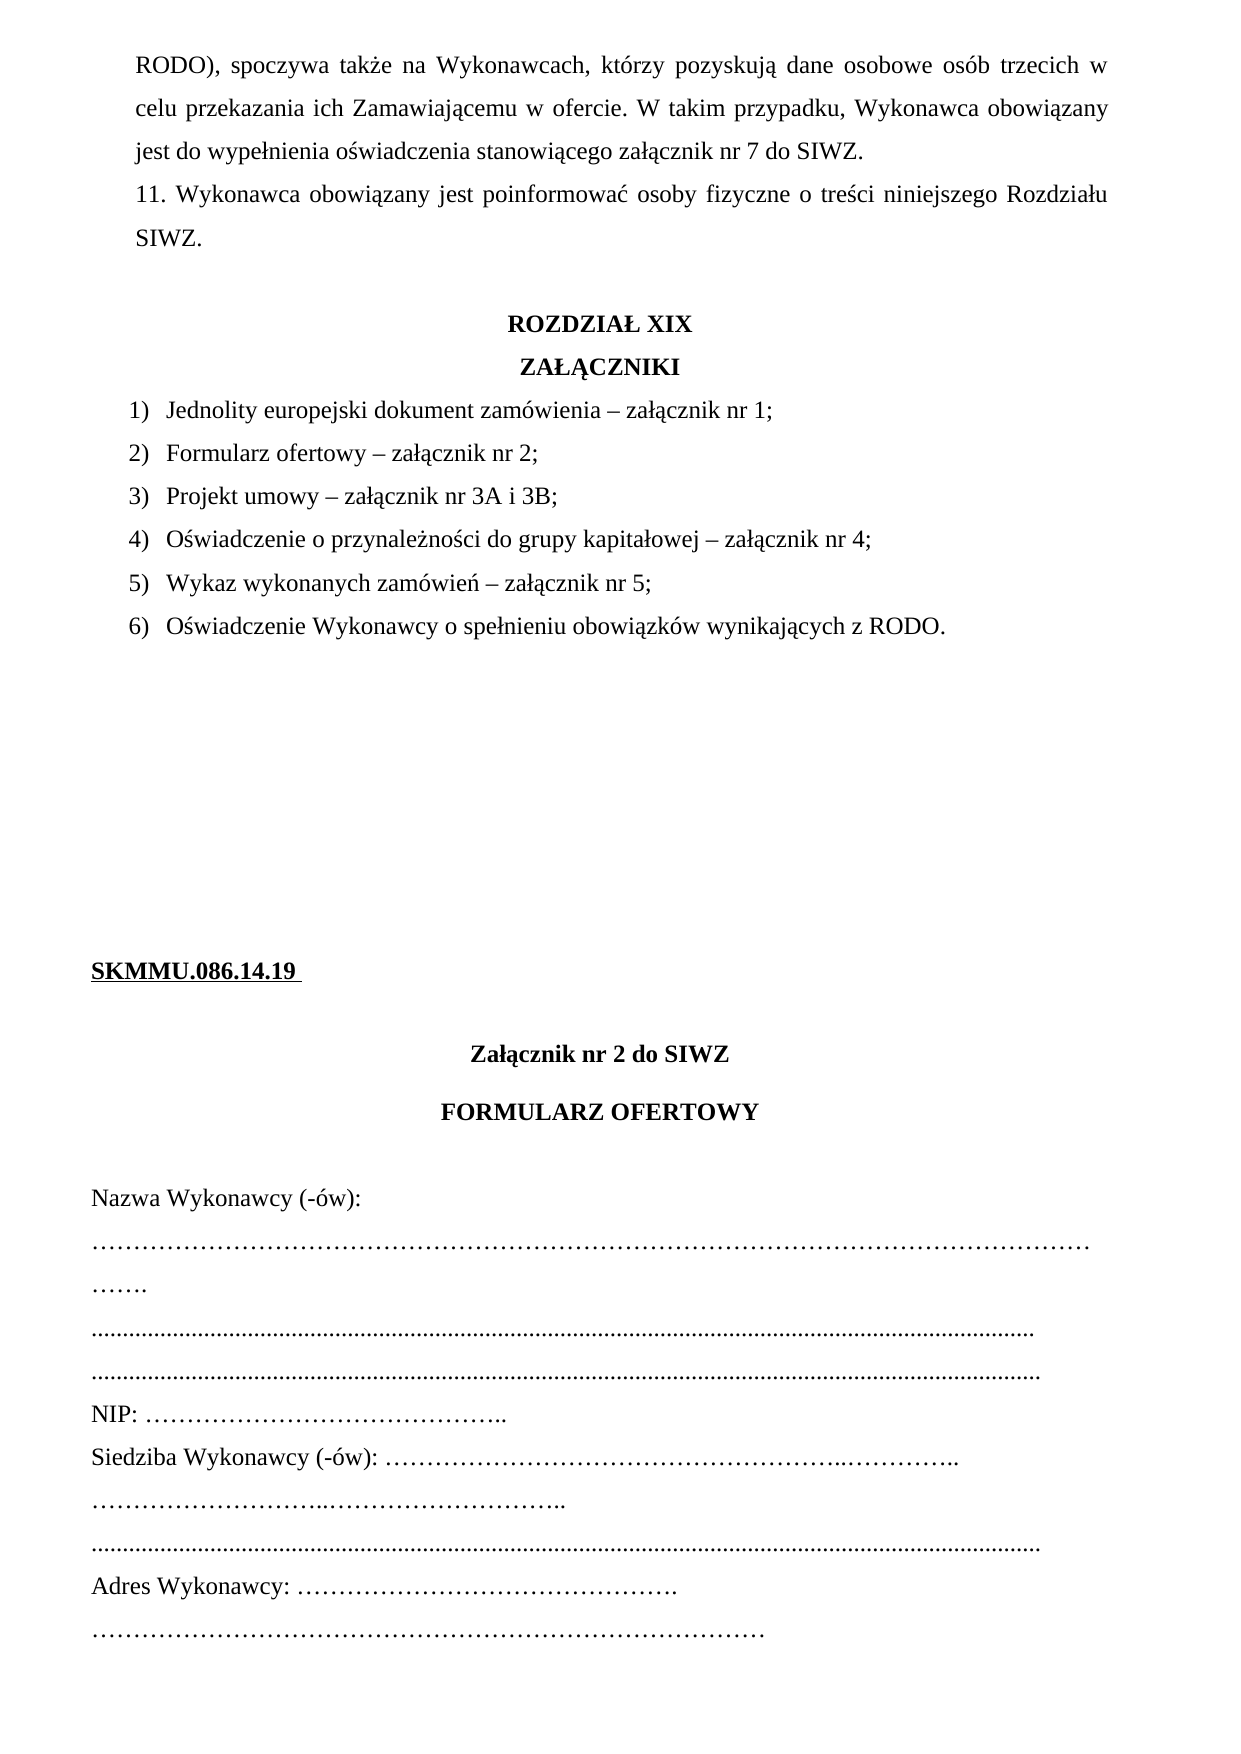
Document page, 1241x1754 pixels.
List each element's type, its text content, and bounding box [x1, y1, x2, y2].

text Siedziba Wykonawcy (-ów): ………………………………………………..…………..………………………..……………………….. [91, 1442, 1109, 1514]
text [91, 1528, 1109, 1557]
list Oświadczenie Wykonawcy o spełnieniu obowiązków wynikających z RODO. [128, 611, 1109, 639]
text ZAŁĄCZNIKI [91, 352, 1109, 381]
text FORMULARZ OFERTOWY [91, 1097, 1109, 1126]
list Wykaz wykonanych zamówień – załącznik nr 5; [128, 568, 1109, 596]
text Załącznik nr 2 do SIWZ [91, 1013, 1109, 1068]
text Adres Wykonawcy: ……………………………………….……………………………………………………………………… [91, 1571, 1109, 1643]
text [135, 50, 1109, 165]
text ROZDZIAŁ XIX [91, 309, 1109, 338]
list Jednolity europejski dokument zamówienia – załącznik nr 1; [128, 395, 1109, 424]
text NIP: …………………………………….. [91, 1399, 1109, 1428]
list Formularz ofertowy – załącznik nr 2; [128, 438, 1109, 467]
list Oświadczenie o przynależności do grupy kapitałowej – załącznik nr 4; [128, 524, 1109, 553]
text Nazwa Wykonawcy (-ów): ………………………………………………………………………………………………………………. ....................................................................................................................................................... [91, 1183, 1109, 1341]
text 11. Wykonawca obowiązany jest poinformować osoby fizyczne o treści niniejszego Rozdziału SIWZ. [135, 179, 1109, 251]
list Projekt umowy – załącznik nr 3A i 3B; [128, 481, 1109, 510]
text SKMMU.086.14.19 [91, 956, 1109, 984]
